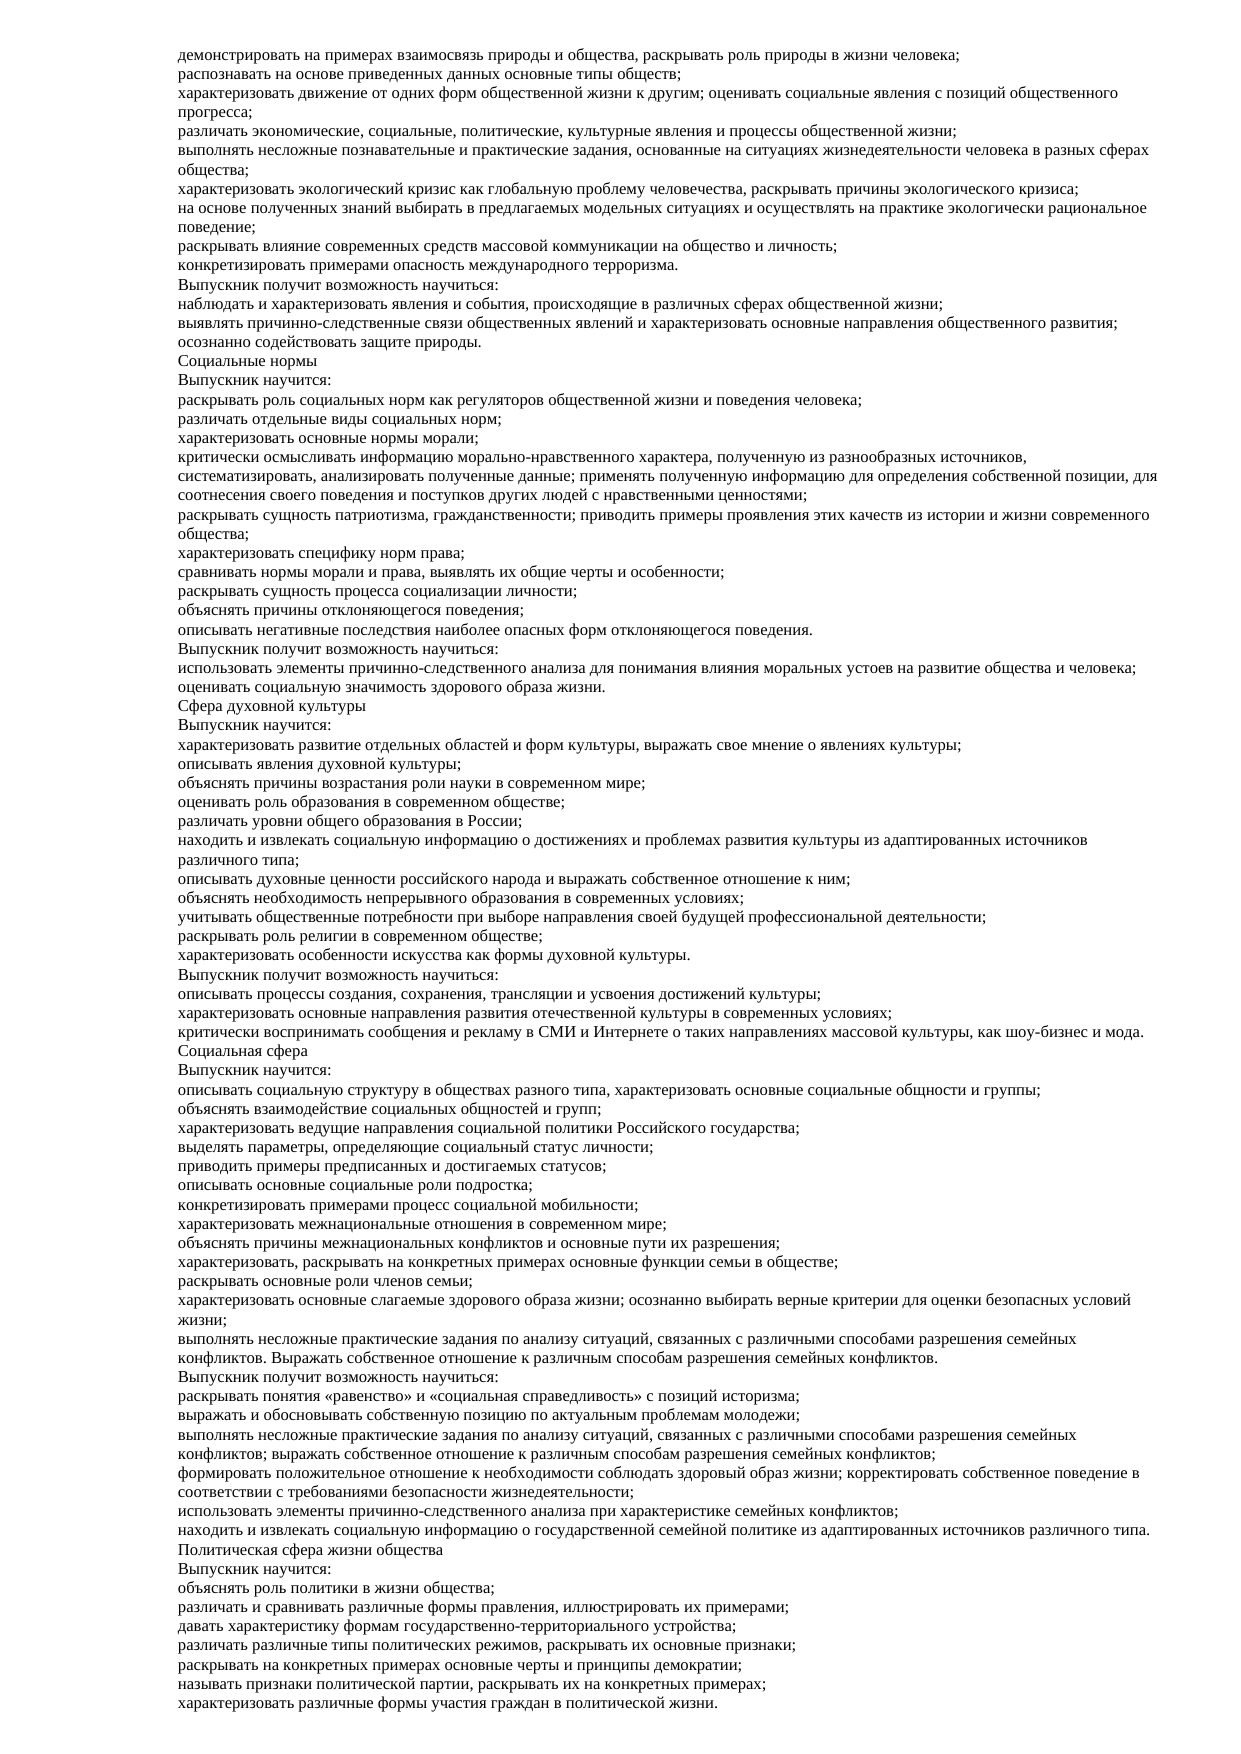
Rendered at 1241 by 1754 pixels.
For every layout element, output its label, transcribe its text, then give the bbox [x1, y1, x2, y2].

text описывать духовные ценности российского народа и выражать собственное отношение к ним; [178, 868, 1166, 888]
text объяснять причины отклоняющегося поведения; [178, 600, 1166, 619]
text Выпускник научится: [178, 715, 1166, 734]
text формировать положительное отношение к необходимости соблюдать здоровый образ жизни; корректировать собственное поведение в соответствии с требованиями безопасности жизнедеятельности; [178, 1463, 1166, 1501]
text оценивать социальную значимость здорового образа жизни. [178, 677, 1166, 696]
text объяснять причины возрастания роли науки в современном мире; [178, 773, 1166, 792]
text распознавать на основе приведенных данных основные типы обществ; [178, 63, 1166, 83]
text выполнять несложные познавательные и практические задания, основанные на ситуациях жизнедеятельности человека в разных сферах общества; [178, 140, 1166, 178]
text раскрывать роль религии в современном обществе; [178, 926, 1166, 945]
text Выпускник научится: [178, 1060, 1166, 1079]
text характеризовать ведущие направления социальной политики Российского государства; [178, 1118, 1166, 1137]
text характеризовать основные слагаемые здорового образа жизни; осознанно выбирать верные критерии для оценки безопасных условий жизни; [178, 1290, 1166, 1328]
text критически воспринимать сообщения и рекламу в СМИ и Интернете о таких направлениях массовой культуры, как шоу-бизнес и мода. [178, 1022, 1166, 1041]
text Выпускник научится: [178, 1558, 1166, 1578]
text Выпускник научится: [178, 370, 1166, 389]
text Политическая сфера жизни общества [178, 1539, 1166, 1558]
text объяснять необходимость непрерывного образования в современных условиях; [178, 888, 1166, 907]
text использовать элементы причинно-следственного анализа для понимания влияния моральных устоев на развитие общества и человека; [178, 658, 1166, 677]
text описывать основные социальные роли подростка; [178, 1175, 1166, 1194]
text описывать явления духовной культуры; [178, 753, 1166, 773]
text характеризовать движение от одних форм общественной жизни к другим; оценивать социальные явления с позиций общественного прогресса; [178, 83, 1166, 121]
text конкретизировать примерами опасность международного терроризма. [178, 255, 1166, 274]
text выражать и обосновывать собственную позицию по актуальным проблемам молодежи; [178, 1405, 1166, 1424]
text учитывать общественные потребности при выборе направления своей будущей профессиональной деятельности; [178, 907, 1166, 926]
text Выпускник получит возможность научиться: [178, 638, 1166, 658]
text характеризовать особенности искусства как формы духовной культуры. [178, 945, 1166, 964]
text раскрывать влияние современных средств массовой коммуникации на общество и личность; [178, 236, 1166, 255]
text оценивать роль образования в современном обществе; [178, 792, 1166, 811]
text объяснять роль политики в жизни общества; [178, 1578, 1166, 1597]
text Социальная сфера [178, 1041, 1166, 1060]
text раскрывать понятия «равенство» и «социальная справедливость» с позиций историзма; [178, 1386, 1166, 1405]
text характеризовать экологический кризис как глобальную проблему человечества, раскрывать причины экологического кризиса; [178, 178, 1166, 198]
text объяснять взаимодействие социальных общностей и групп; [178, 1098, 1166, 1118]
text Выпускник получит возможность научиться: [178, 274, 1166, 293]
text описывать негативные последствия наиболее опасных форм отклоняющегося поведения. [178, 619, 1166, 638]
text различать отдельные виды социальных норм; [178, 408, 1166, 428]
text критически осмысливать информацию морально-нравственного характера, полученную из разнообразных источников, систематизировать, анализировать полученные данные; применять полученную информацию для определения собственной позиции, для соотнесения своего поведения и поступков других людей с нравственными ценностями; [178, 447, 1166, 504]
text различать уровни общего образования в России; [178, 811, 1166, 830]
text находить и извлекать социальную информацию о достижениях и проблемах развития культуры из адаптированных источников различного типа; [178, 830, 1166, 868]
text раскрывать сущность патриотизма, гражданственности; приводить примеры проявления этих качеств из истории и жизни современного общества; [178, 504, 1166, 543]
text Социальные нормы [178, 351, 1166, 370]
text раскрывать основные роли членов семьи; [178, 1271, 1166, 1290]
text раскрывать сущность процесса социализации личности; [178, 581, 1166, 600]
text выявлять причинно-следственные связи общественных явлений и характеризовать основные направления общественного развития; [178, 313, 1166, 332]
text характеризовать основные направления развития отечественной культуры в современных условиях; [178, 1003, 1166, 1022]
text конкретизировать примерами процесс социальной мобильности; [178, 1194, 1166, 1213]
text различать различные типы политических режимов, раскрывать их основные признаки; [178, 1635, 1166, 1654]
text на основе полученных знаний выбирать в предлагаемых модельных ситуациях и осуществлять на практике экологически рациональное поведение; [178, 198, 1166, 236]
text раскрывать на конкретных примерах основные черты и принципы демократии; [178, 1654, 1166, 1673]
text давать характеристику формам государственно-территориального устройства; [178, 1616, 1166, 1635]
text использовать элементы причинно-следственного анализа при характеристике семейных конфликтов; [178, 1501, 1166, 1520]
text раскрывать роль социальных норм как регуляторов общественной жизни и поведения человека; [178, 389, 1166, 408]
text Выпускник получит возможность научиться: [178, 964, 1166, 983]
text различать и сравнивать различные формы правления, иллюстрировать их примерами; [178, 1597, 1166, 1616]
text выполнять несложные практические задания по анализу ситуаций, связанных с различными способами разрешения семейных конфликтов; выражать собственное отношение к различным способам разрешения семейных конфликтов; [178, 1424, 1166, 1463]
text характеризовать развитие отдельных областей и форм культуры, выражать свое мнение о явлениях культуры; [178, 734, 1166, 753]
text описывать социальную структуру в обществах разного типа, характеризовать основные социальные общности и группы; [178, 1079, 1166, 1098]
text объяснять причины межнациональных конфликтов и основные пути их разрешения; [178, 1233, 1166, 1252]
text Выпускник получит возможность научиться: [178, 1367, 1166, 1386]
text наблюдать и характеризовать явления и события, происходящие в различных сферах общественной жизни; [178, 293, 1166, 313]
text характеризовать специфику норм права; [178, 543, 1166, 562]
text описывать процессы создания, сохранения, трансляции и усвоения достижений культуры; [178, 983, 1166, 1003]
text характеризовать, раскрывать на конкретных примерах основные функции семьи в обществе; [178, 1252, 1166, 1271]
text называть признаки политической партии, раскрывать их на конкретных примерах; [178, 1673, 1166, 1693]
text характеризовать различные формы участия граждан в политической жизни. [178, 1693, 1166, 1712]
text выполнять несложные практические задания по анализу ситуаций, связанных с различными способами разрешения семейных конфликтов. Выражать собственное отношение к различным способам разрешения семейных конфликтов. [178, 1328, 1166, 1367]
text приводить примеры предписанных и достигаемых статусов; [178, 1156, 1166, 1175]
text характеризовать межнациональные отношения в современном мире; [178, 1213, 1166, 1233]
text демонстрировать на примерах взаимосвязь природы и общества, раскрывать роль природы в жизни человека; [178, 44, 1166, 63]
text сравнивать нормы морали и права, выявлять их общие черты и особенности; [178, 562, 1166, 581]
text осознанно содействовать защите природы. [178, 332, 1166, 351]
text характеризовать основные нормы морали; [178, 428, 1166, 447]
text Сфера духовной культуры [178, 696, 1166, 715]
text различать экономические, социальные, политические, культурные явления и процессы общественной жизни; [178, 121, 1166, 140]
text выделять параметры, определяющие социальный статус личности; [178, 1137, 1166, 1156]
text находить и извлекать социальную информацию о государственной семейной политике из адаптированных источников различного типа. [178, 1520, 1166, 1539]
